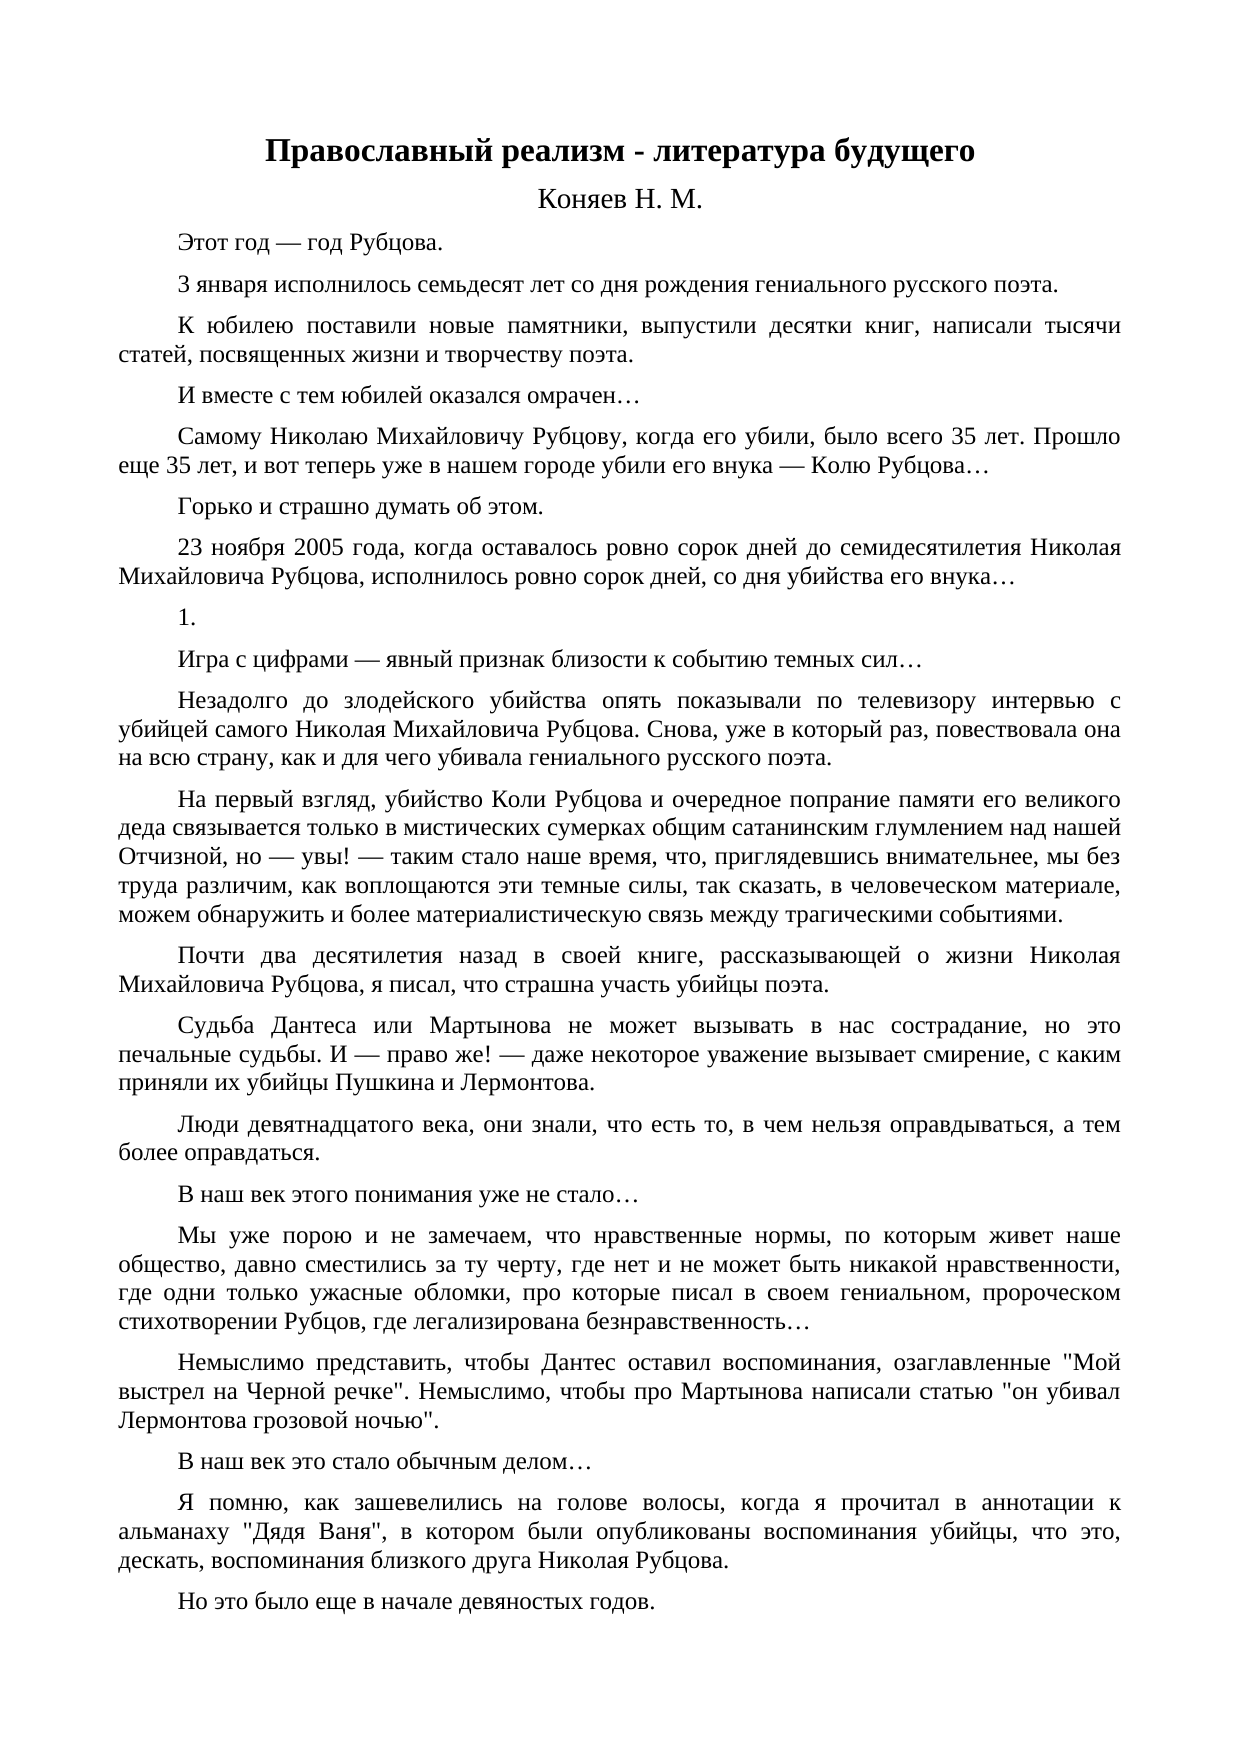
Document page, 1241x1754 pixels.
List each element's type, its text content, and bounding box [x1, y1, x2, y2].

text В наш век этого понимания уже не стало… [118, 1179, 1122, 1207]
text В наш век это стало обычным делом… [118, 1446, 1122, 1475]
text Игра с цифрами — явный признак близости к событию темных сил… [118, 644, 1122, 672]
text Незадолго до злодейского убийства опять показывали по телевизору интервью с убийцей самого Николая Михайловича Рубцова. Снова, уже в который раз, повествовала она на всю страну, как и для чего убивала гениального русского поэта. [118, 685, 1122, 771]
text Этот год — год Рубцова. [118, 227, 1122, 256]
text 1. [118, 602, 1122, 631]
text Самому Николаю Михайловичу Рубцову, когда его убили, было всего 35 лет. Прошло еще 35 лет, и вот теперь уже в нашем городе убили его внука — Колю Рубцова… [118, 421, 1122, 479]
text На первый взгляд, убийство Коли Рубцова и очередное попрание памяти его великого деда связывается только в мистических сумерках общим сатанинским глумлением над нашей Отчизной, но — увы! — таким стало наше время, что, приглядевшись внимательнее, мы без труда различим, как воплощаются эти темные силы, так сказать, в человеческом материале, можем обнаружить и более материалистическую связь между трагическими событиями. [118, 784, 1122, 927]
text Православный реализм - литература будущего [118, 131, 1122, 169]
text 3 января исполнилось семьдесят лет со дня рождения гениального русского поэта. [118, 269, 1122, 297]
text К юбилею поставили новые памятники, выпустили десятки книг, написали тысячи статей, посвященных жизни и творчеству поэта. [118, 310, 1122, 367]
text Мы уже порою и не замечаем, что нравственные нормы, по которым живет наше общество, давно сместились за ту черту, где нет и не может быть никакой нравственности, где одни только ужасные обломки, про которые писал в своем гениальном, пророческом стихотворении Рубцов, где легализирована безнравственность… [118, 1220, 1122, 1335]
text Коняев Н. М. [118, 181, 1122, 215]
text Люди девятнадцатого века, они знали, что есть то, в чем нельзя оправдываться, а тем более оправдаться. [118, 1109, 1122, 1166]
text Немыслимо представить, чтобы Дантес оставил воспоминания, озаглавленные "Мой выстрел на Черной речке". Немыслимо, чтобы про Мартынова написали статью "он убивал Лермонтова грозовой ночью". [118, 1347, 1122, 1434]
text Горько и страшно думать об этом. [118, 491, 1122, 520]
text Я помню, как зашевелились на голове волосы, когда я прочитал в аннотации к альманаху "Дядя Ваня", в котором были опубликованы воспоминания убийцы, что это, дескать, воспоминания близкого друга Николая Рубцова. [118, 1487, 1122, 1574]
text И вместе с тем юбилей оказался омрачен… [118, 380, 1122, 409]
text Почти два десятилетия назад в своей книге, рассказывающей о жизни Николая Михайловича Рубцова, я писал, что страшна участь убийцы поэта. [118, 940, 1122, 997]
text Но это было еще в начале девяностых годов. [118, 1586, 1122, 1615]
text 23 ноября 2005 года, когда оставалось ровно сорок дней до семидесятилетия Николая Михайловича Рубцова, исполнилось ровно сорок дней, со дня убийства его внука… [118, 532, 1122, 590]
text Судьба Дантеса или Мартынова не может вызывать в нас сострадание, но это печальные судьбы. И — право же! — даже некоторое уважение вызывает смирение, с каким приняли их убийцы Пушкина и Лермонтова. [118, 1010, 1122, 1096]
